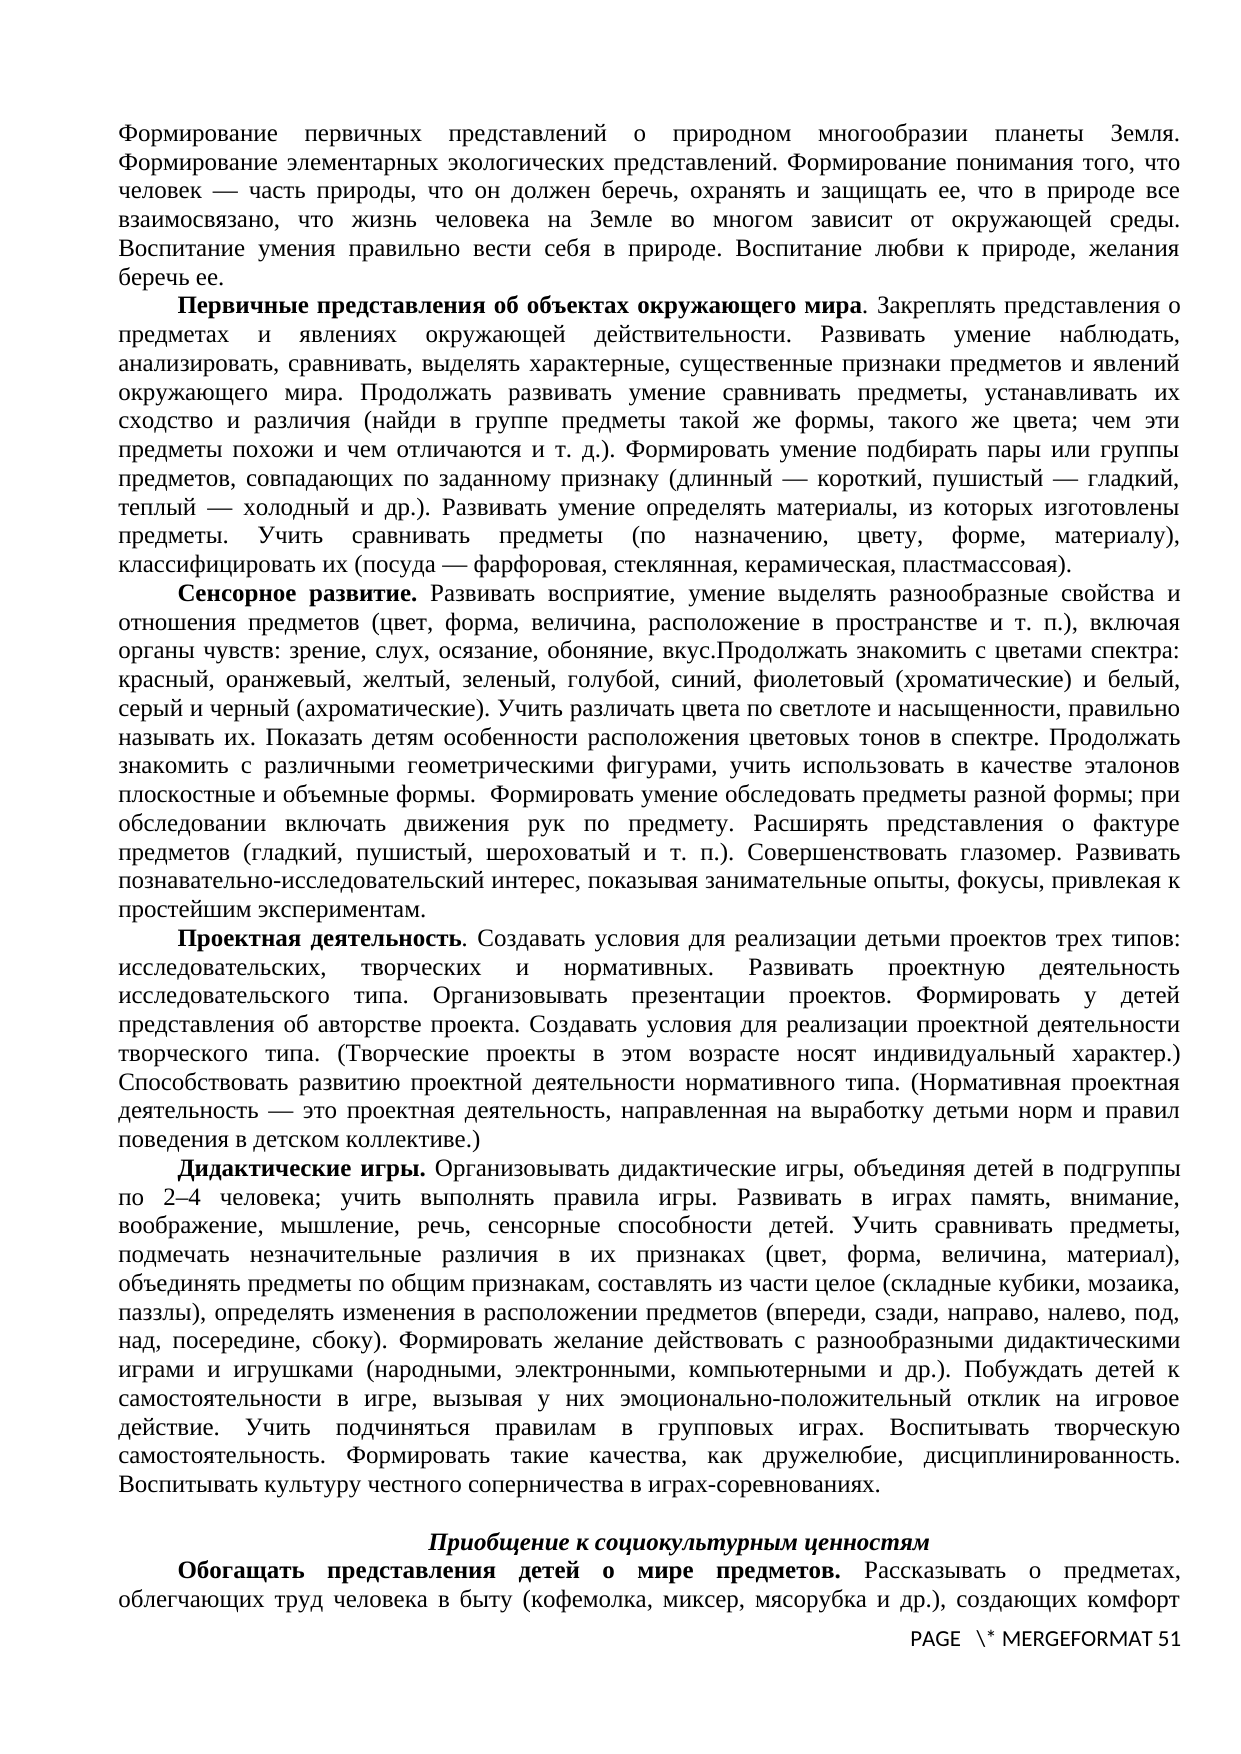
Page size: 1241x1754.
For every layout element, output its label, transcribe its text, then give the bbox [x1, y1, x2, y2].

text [118, 118, 1181, 291]
text Приобщение к социокультурным ценностям [118, 1527, 1181, 1556]
text Дидактические игры. Организовывать дидактические игры, объединяя детей в подгруппы по 2–4 человека; учить выполнять правила игры. Развивать в играх память, внимание, воображение, мышление, речь, сенсорные способности детей. Учить сравнивать предметы, подмечать незначительные различия в их признаках (цвет, форма, величина, материал), объединять предметы по общим признакам, составлять из части целое (складные кубики, мозаика, паззлы), определять изменения в расположении предметов (впереди, сзади, направо, налево, под, над, посередине, сбоку). Формировать желание действовать с разнообразными дидактическими играми и игрушками (народными, электронными, компьютерными и др.). Побуждать детей к самостоятельности в игре, вызывая у них эмоционально-положительный отклик на игровое действие. Учить подчиняться правилам в групповых играх. Воспитывать творческую самостоятельность. Формировать такие качества, как дружелюбие, дисциплинированность. Воспитывать культуру честного соперничества в играх-соревнованиях. [118, 1153, 1181, 1498]
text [118, 1556, 1181, 1613]
text Проектная деятельность. Создавать условия для реализации детьми проектов трех типов: исследовательских, творческих и нормативных. Развивать проектную деятельность исследовательского типа. Организовывать презентации проектов. Формировать у детей представления об авторстве проекта. Создавать условия для реализации проектной деятельности творческого типа. (Творческие проекты в этом возрасте носят индивидуальный характер.) Способствовать развитию проектной деятельности нормативного типа. (Нормативная проектная деятельность — это проектная деятельность, направленная на выработку детьми норм и правил поведения в детском коллективе.) [118, 923, 1181, 1153]
text Первичные представления об объектах окружающего мира. Закреплять представления о предметах и явлениях окружающей действительности. Развивать умение наблюдать, анализировать, сравнивать, выделять характерные, существенные признаки предметов и явлений окружающего мира. Продолжать развивать умение сравнивать предметы, устанавливать их сходство и различия (найди в группе предметы такой же формы, такого же цвета; чем эти предметы похожи и чем отличаются и т. д.). Формировать умение подбирать пары или группы предметов, совпадающих по заданному признаку (длинный — короткий, пушистый — гладкий, теплый — холодный и др.). Развивать умение определять материалы, из которых изготовлены предметы. Учить сравнивать предметы (по назначению, цвету, форме, материалу), классифицировать их (посуда — фарфоровая, стеклянная, керамическая, пластмассовая). [118, 291, 1181, 578]
text Сенсорное развитие. Развивать восприятие, умение выделять разнообразные свойства и отношения предметов (цвет, форма, величина, расположение в пространстве и т. п.), включая органы чувств: зрение, слух, осязание, обоняние, вкус.Продолжать знакомить с цветами спектра: красный, оранжевый, желтый, зеленый, голубой, синий, фиолетовый (хроматические) и белый, серый и черный (ахроматические). Учить различать цвета по светлоте и насыщенности, правильно называть их. Показать детям особенности расположения цветовых тонов в спектре. Продолжать знакомить с различными геометрическими фигурами, учить использовать в качестве эталонов плоскостные и объемные формы. Формировать умение обследовать предметы разной формы; при обследовании включать движения рук по предмету. Расширять представления о фактуре предметов (гладкий, пушистый, шероховатый и т. п.). Совершенствовать глазомер. Развивать познавательно-исследовательский интерес, показывая занимательные опыты, фокусы, привлекая к простейшим экспериментам. [118, 578, 1181, 923]
